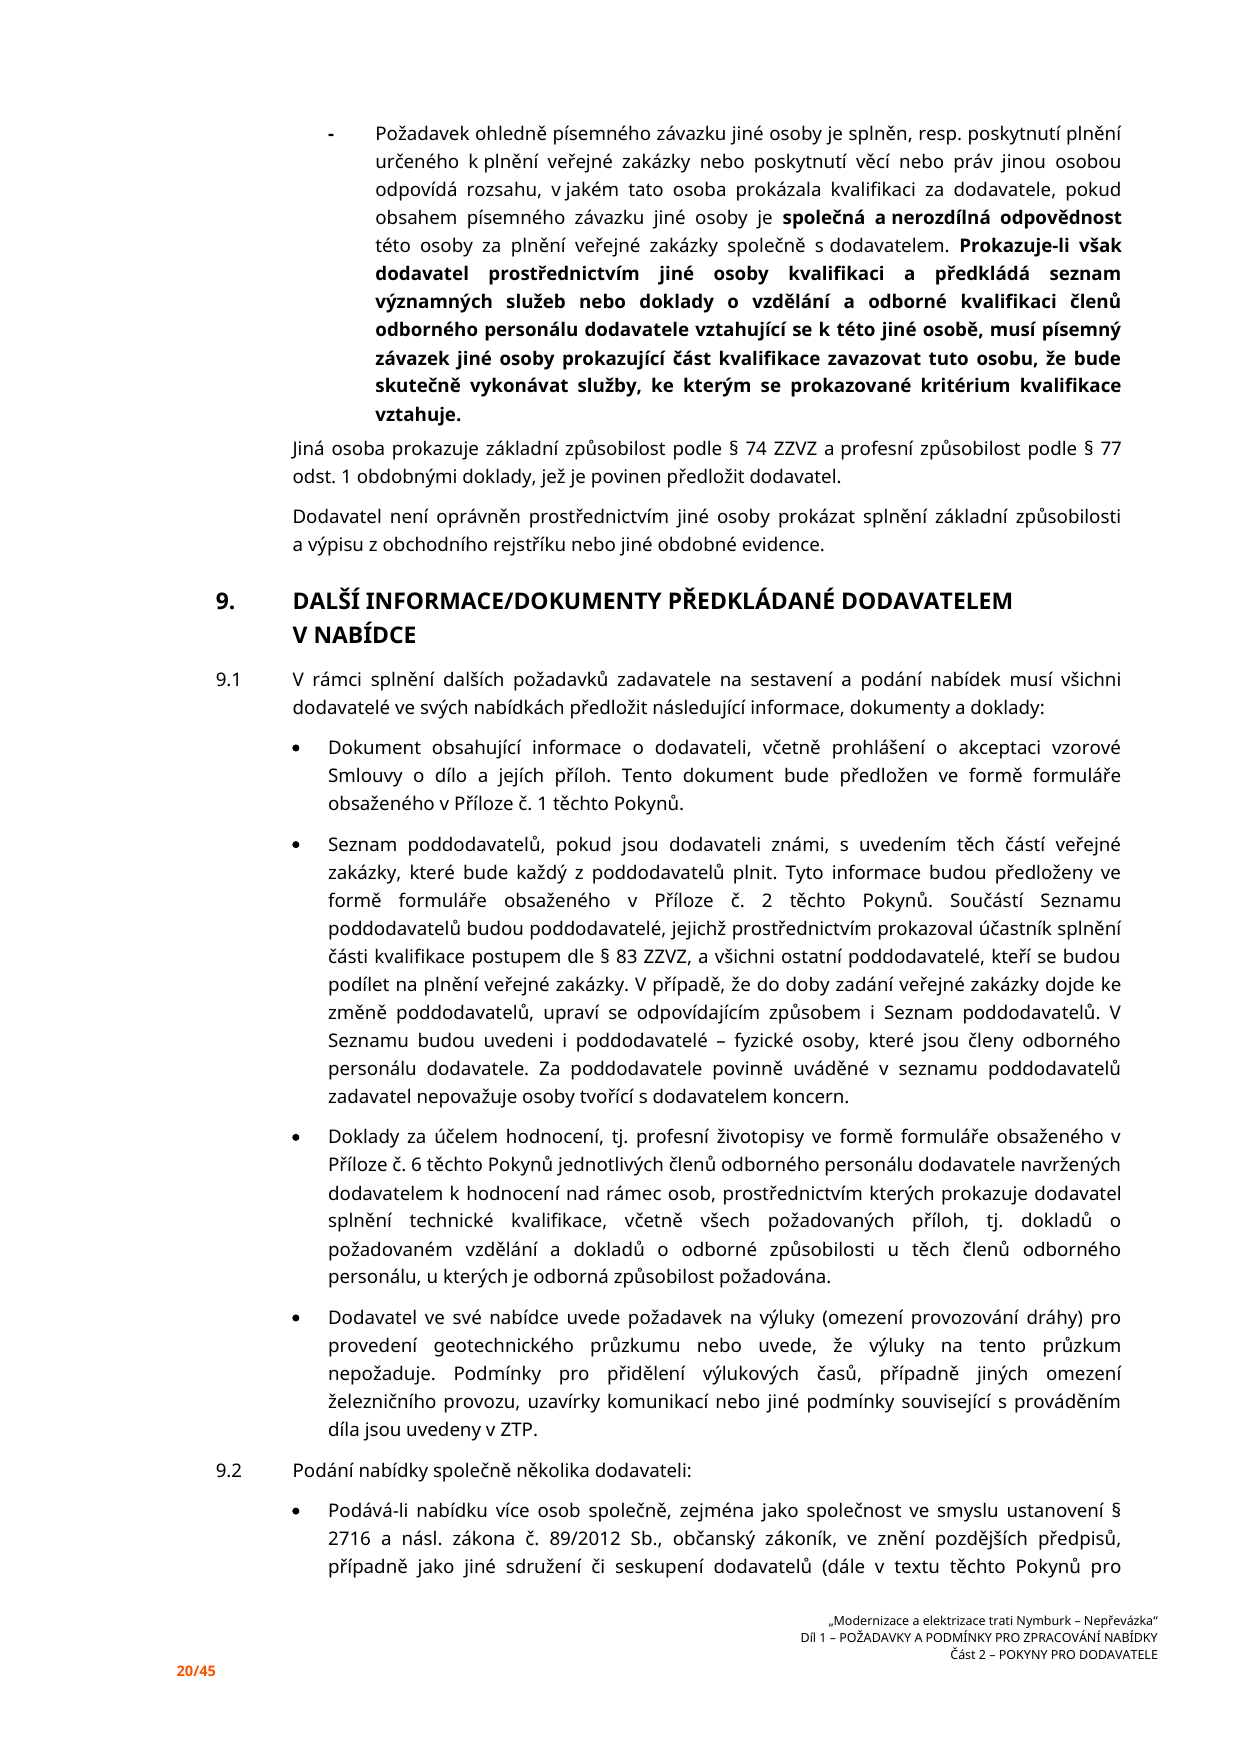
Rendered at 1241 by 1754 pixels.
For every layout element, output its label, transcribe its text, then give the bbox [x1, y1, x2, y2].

text Seznam poddodavatelů, pokud jsou dodavateli známi, s uvedením těch částí veřejné zakázky, které bude každý z poddodavatelů plnit. Tyto informace budou předloženy ve formě formuláře obsaženého v Příloze č. 2 těchto Pokynů. Součástí Seznamu poddodavatelů budou poddodavatelé, jejichž prostřednictvím prokazoval účastník splnění části kvalifikace postupem dle § 83 ZZVZ, a všichni ostatní poddodavatelé, kteří se budou podílet na plnění veřejné zakázky. V případě, že do doby zadání veřejné zakázky dojde ke změně poddodavatelů, upraví se odpovídajícím způsobem i Seznam poddodavatelů. V Seznamu budou uvedeni i poddodavatelé – fyzické osoby, které jsou členy odborného personálu dodavatele. Za poddodavatele povinně uváděné v seznamu poddodavatelů zadavatel nepovažuje osoby tvořící s dodavatelem koncern. [292, 831, 1122, 1109]
text Podání nabídky společně několika dodavateli: [216, 1457, 1122, 1482]
text Dokument obsahující informace o dodavateli, včetně prohlášení o akceptaci vzorové Smlouvy o dílo a jejích příloh. Tento dokument bude předložen ve formě formuláře obsaženého v Příloze č. 1 těchto Pokynů. [292, 734, 1122, 816]
text V rámci splnění dalších požadavků zadavatele na sestavení a podání nabídek musí všichni dodavatelé ve svých nabídkách předložit následující informace, dokumenty a doklady: [216, 666, 1122, 719]
text Doklady za účelem hodnocení, tj. profesní životopisy ve formě formuláře obsaženého v Příloze č. 6 těchto Pokynů jednotlivých členů odborného personálu dodavatele navržených dodavatelem k hodnocení nad rámec osob, prostřednictvím kterých prokazuje dodavatel splnění technické kvalifikace, včetně všech požadovaných příloh, tj. dokladů o požadovaném vzdělání a dokladů o odborné způsobilosti u těch členů odborného personálu, u kterých je odborná způsobilost požadována. [292, 1124, 1122, 1289]
text Dodavatel ve své nabídce uvede požadavek na výluky (omezení provozování dráhy) pro provedení geotechnického průzkumu nebo uvede, že výluky na tento průzkum nepožaduje. Podmínky pro přidělení výlukových časů, případně jiných omezení železničního provozu, uzavírky komunikací nebo jiné podmínky související s prováděním díla jsou uvedeny v ZTP. [292, 1304, 1122, 1442]
text DALŠÍ INFORMACE/DOKUMENTY PŘEDKLÁDANÉ DODAVATELEM v NABÍDCE [216, 585, 1122, 650]
text Dodavatel není oprávněn prostřednictvím jiné osoby prokázat splnění základní způsobilosti a výpisu z obchodního rejstříku nebo jiné obdobné evidence. [292, 504, 1122, 557]
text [292, 1497, 1122, 1579]
text Požadavek ohledně písemného závazku jiné osoby je splněn, resp. poskytnutí plnění určeného k plnění veřejné zakázky nebo poskytnutí věcí nebo práv jinou osobou odpovídá rozsahu, v jakém tato osoba prokázala kvalifikaci za dodavatele, pokud obsahem písemného závazku jiné osoby je společná a nerozdílná odpovědnost této osoby za plnění veřejné zakázky společně s dodavatelem. Prokazuje-li však dodavatel prostřednictvím jiné osoby kvalifikaci a předkládá seznam významných služeb nebo doklady o vzdělání a odborné kvalifikaci členů odborného personálu dodavatele vztahující se k této jiné osobě, musí písemný závazek jiné osoby prokazující část kvalifikace zavazovat tuto osobu, že bude skutečně vykonávat služby, ke kterým se prokazované kritérium kvalifikace vztahuje. [328, 121, 1122, 426]
text Jiná osoba prokazuje základní způsobilost podle § 74 ZZVZ a profesní způsobilost podle § 77 odst. 1 obdobnými doklady, jež je povinen předložit dodavatel. [292, 435, 1122, 489]
